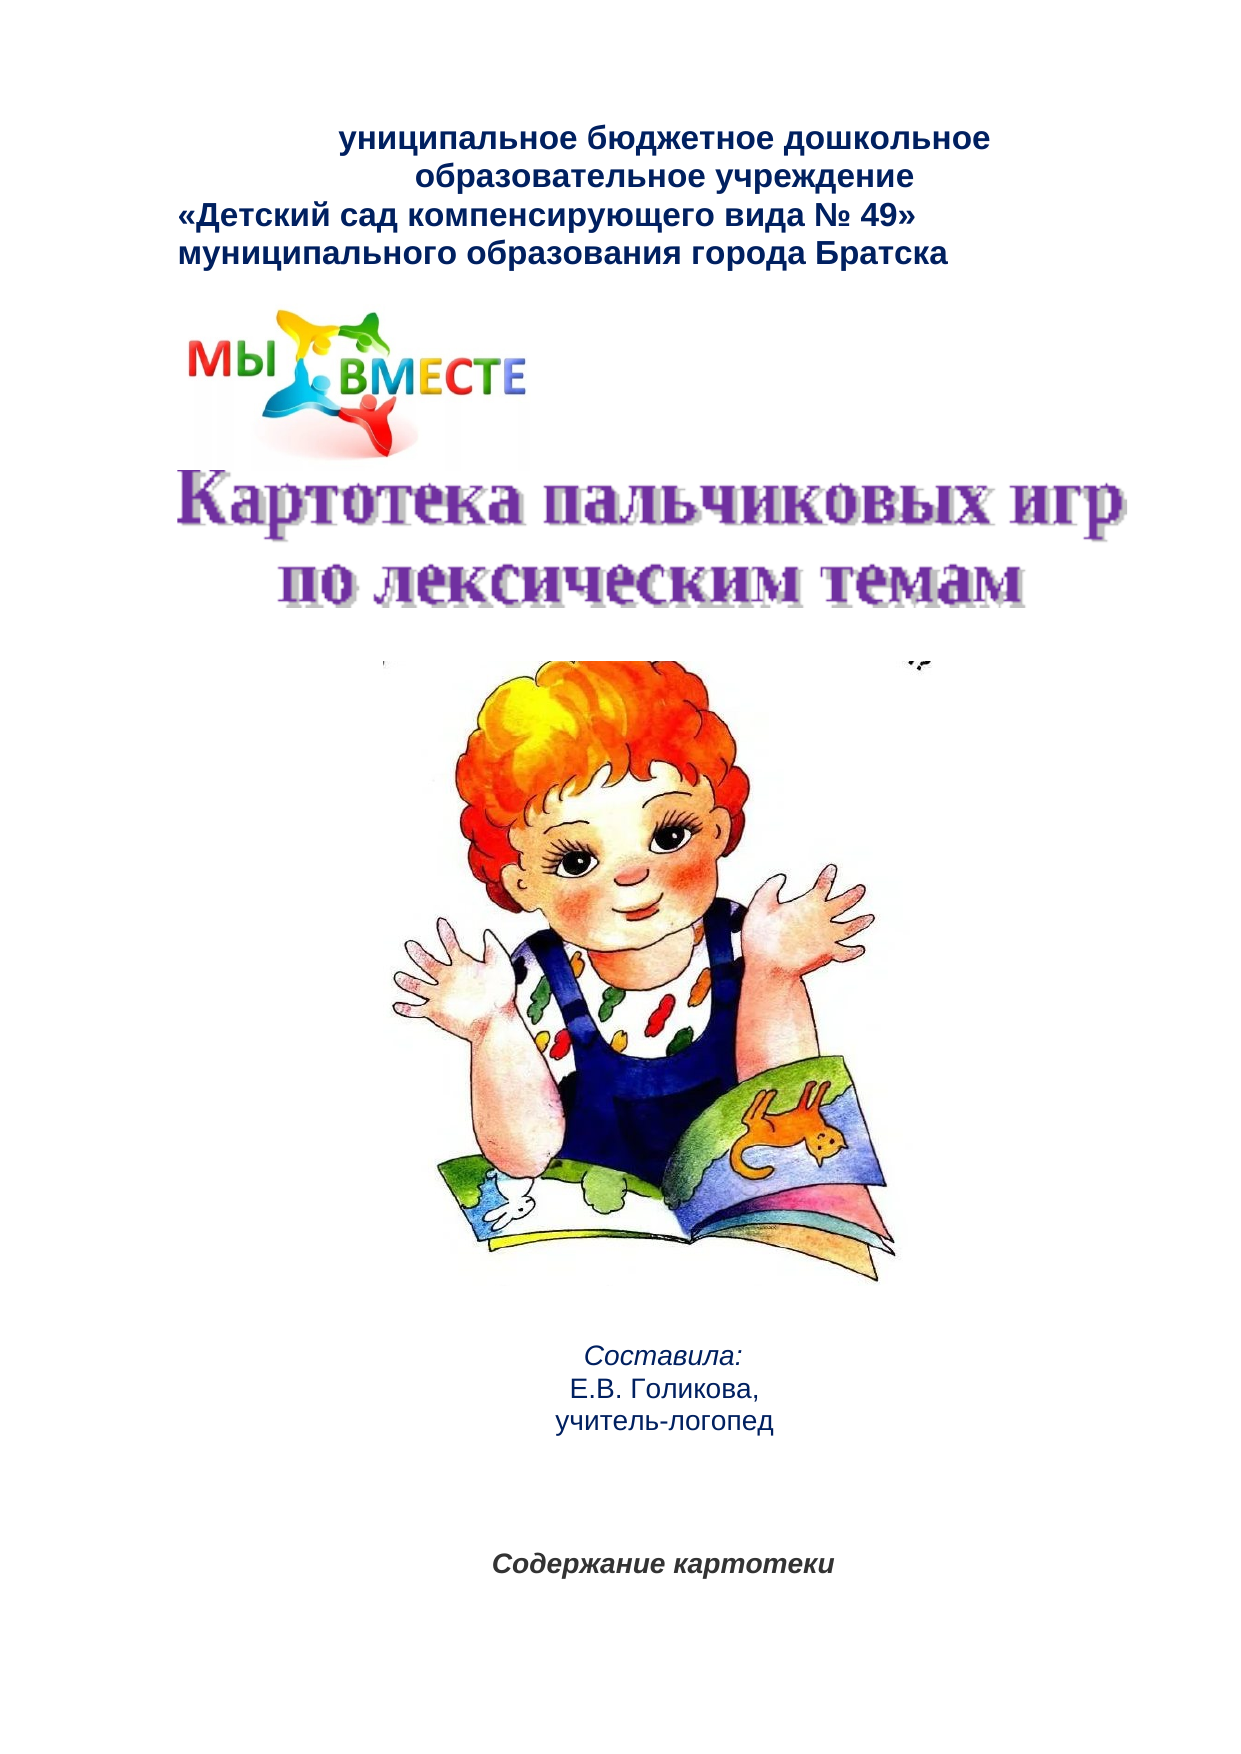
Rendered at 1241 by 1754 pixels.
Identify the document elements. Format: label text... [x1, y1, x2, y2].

picture [383, 661, 946, 1286]
text учитель-логопед [177, 1404, 1152, 1497]
text образовательное учреждение [177, 157, 1152, 195]
text Составила: [177, 1339, 1152, 1372]
text «Детский сад компенсирующего вида № 49» [177, 195, 1152, 233]
picture [177, 271, 1128, 608]
text униципальное бюджетное дошкольное [177, 118, 1152, 157]
text муниципального образования города Братска [177, 233, 1152, 272]
text Содержание картотеки [177, 1547, 1152, 1580]
text Е.В. Голикова, [177, 1372, 1152, 1404]
